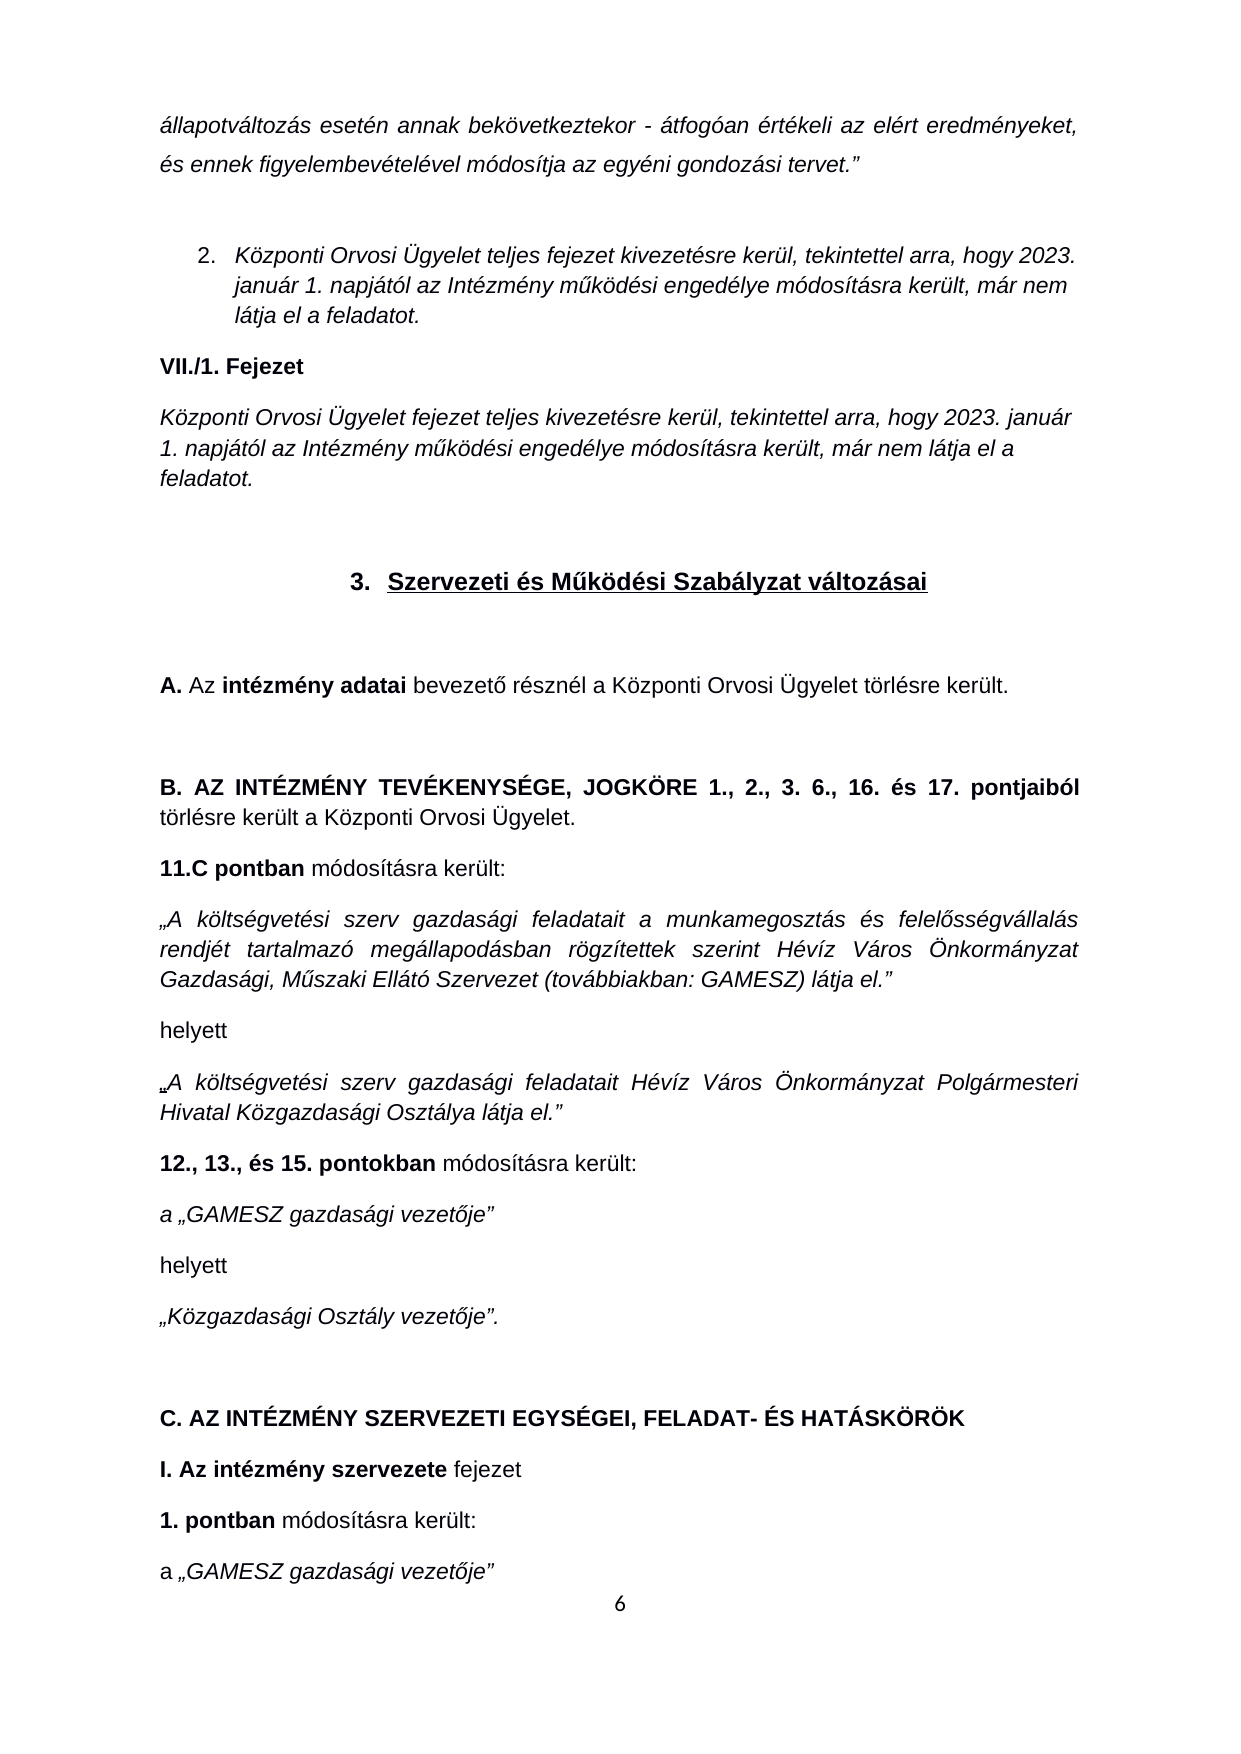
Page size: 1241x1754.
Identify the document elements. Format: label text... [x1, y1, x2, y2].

text I. Az intézmény szervezete fejezet [159, 1456, 1081, 1482]
text helyett [159, 1252, 1081, 1278]
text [159, 112, 1081, 178]
list Szervezeti és Működési Szabályzat változásai [197, 567, 1081, 596]
text a „GAMESZ gazdasági vezetője” [159, 1201, 1081, 1227]
list Központi Orvosi Ügyelet teljes fejezet kivezetésre kerül, tekintettel arra, hogy 2023. január 1. napjától az Intézmény működési engedélye módosításra került, már nem látja el a feladatot. [197, 242, 1081, 328]
text a „GAMESZ gazdasági vezetője” [159, 1558, 1081, 1584]
text B. AZ INTÉZMÉNY TEVÉKENYSÉGE, JOGKÖRE 1., 2., 3. 6., 16. és 17. pontjaiból törlésre került a Központi Orvosi Ügyelet. [159, 774, 1081, 830]
text Központi Orvosi Ügyelet fejezet teljes kivezetésre kerül, tekintettel arra, hogy 2023. január 1. napjától az Intézmény működési engedélye módosításra került, már nem látja el a feladatot. [159, 404, 1081, 491]
text 11.C pontban módosításra került: [159, 855, 1081, 881]
text helyett [159, 1017, 1081, 1044]
text 1. pontban módosításra került: [159, 1507, 1081, 1533]
text „Közgazdasági Osztály vezetője”. [159, 1303, 1081, 1329]
text A. Az intézmény adatai bevezető résznél a Központi Orvosi Ügyelet törlésre került. [159, 672, 1081, 698]
text „A költségvetési szerv gazdasági feladatait Hévíz Város Önkormányzat Polgármesteri Hivatal Közgazdasági Osztálya látja el.” [159, 1068, 1081, 1125]
text 12., 13., és 15. pontokban módosításra került: [159, 1150, 1081, 1176]
text „A költségvetési szerv gazdasági feladatait a munkamegosztás és felelősségvállalás rendjét tartalmazó megállapodásban rögzítettek szerint Hévíz Város Önkormányzat Gazdasági, Műszaki Ellátó Szervezet (továbbiakban: GAMESZ) látja el.” [159, 906, 1081, 993]
text C. AZ INTÉZMÉNY SZERVEZETI EGYSÉGEI, FELADAT- ÉS HATÁSKÖRÖK [159, 1405, 1081, 1431]
text VII./1. Fejezet [159, 353, 1081, 379]
